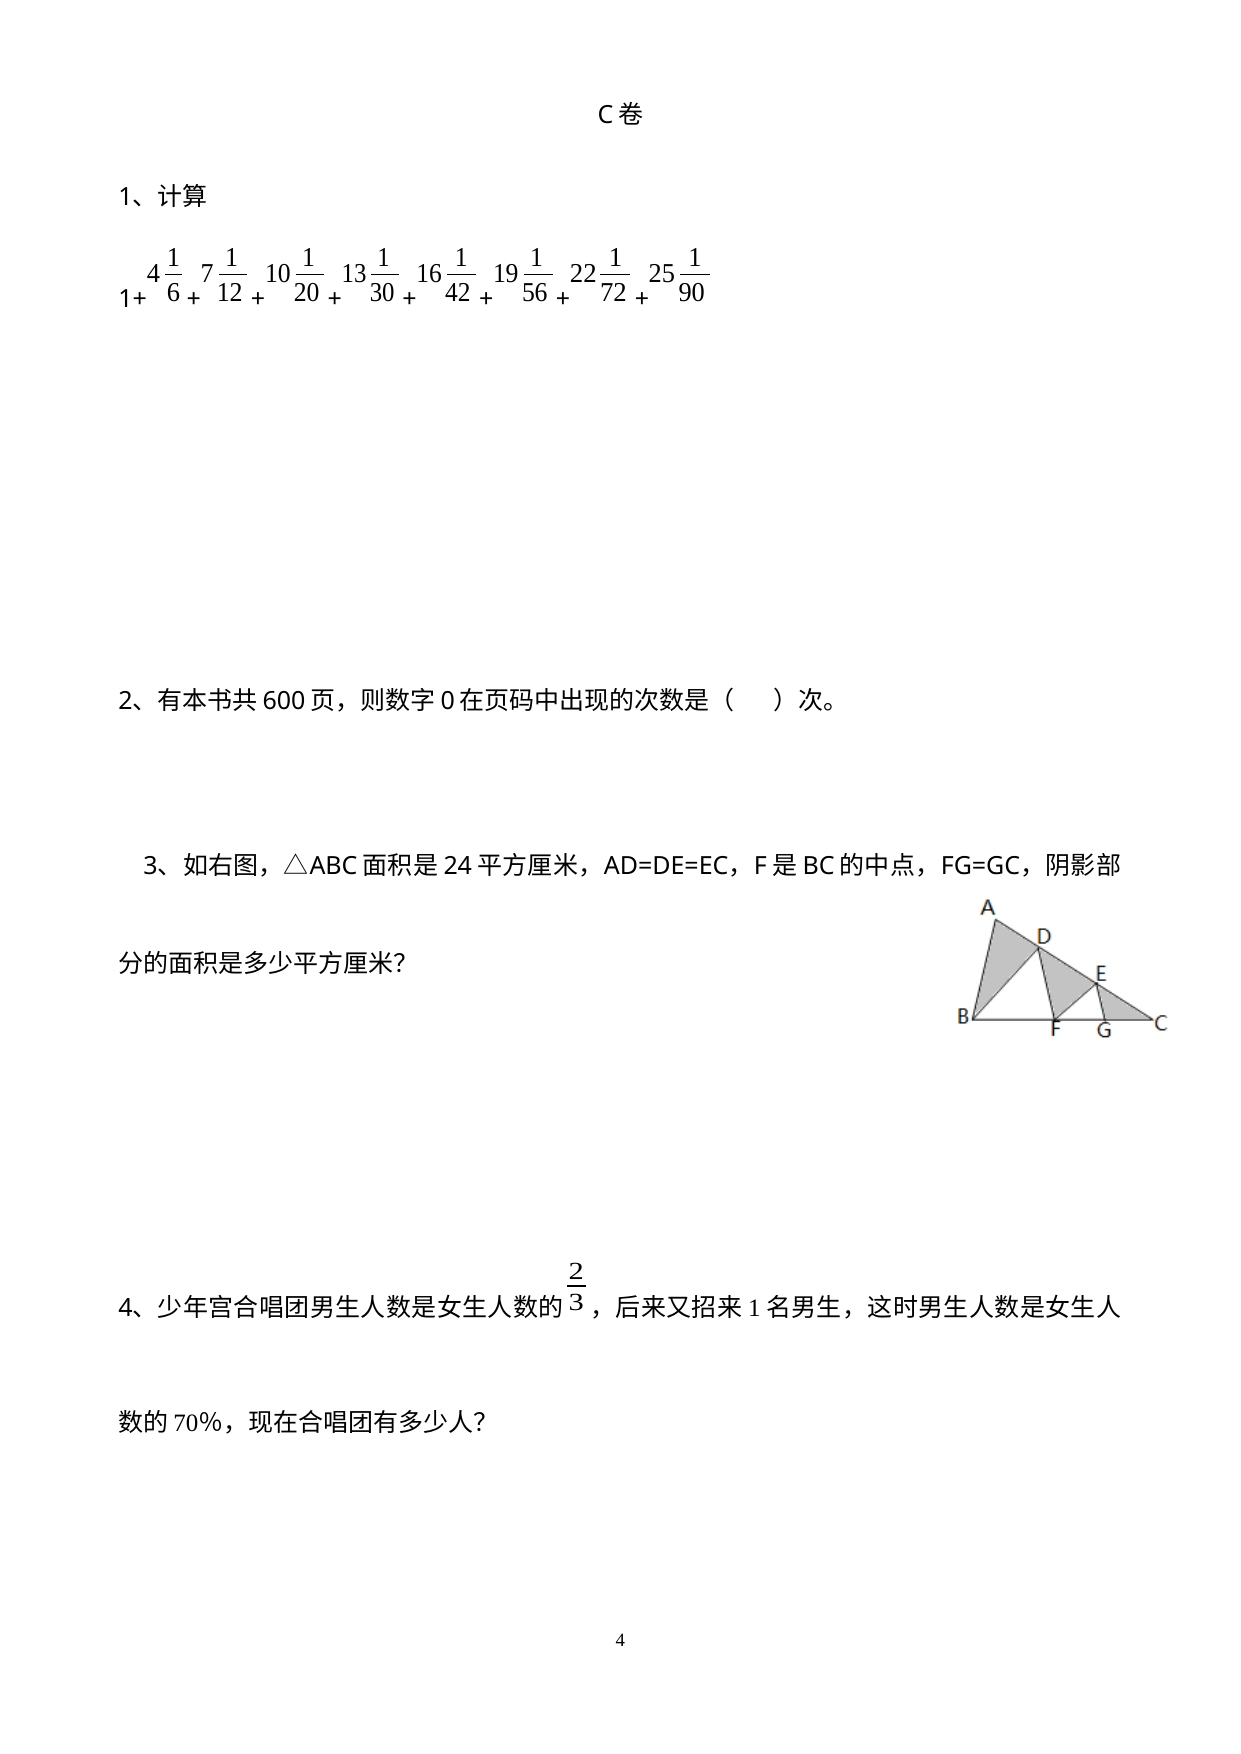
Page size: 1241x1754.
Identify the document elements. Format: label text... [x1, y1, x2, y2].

list C卷 [118, 80, 1122, 145]
text 2、有本书共600页，则数字0在页码中出现的次数是（ ）次。 [118, 666, 1122, 731]
list 1++++++++ [118, 243, 1122, 340]
list 少年宫合唱团男生人数是女生人数的，后来又招来1名男生，这时男生人数是女生人数的70％，现在合唱团有多少人？ [118, 1258, 1122, 1453]
list 3、如右图，△ABC面积是24平方厘米，AD=DE=EC，F是BC的中点，FG=GC，阴影部分的面积是多少平方厘米？ [118, 831, 1122, 994]
picture [953, 898, 1179, 1043]
list 1、计算 [118, 162, 1122, 227]
